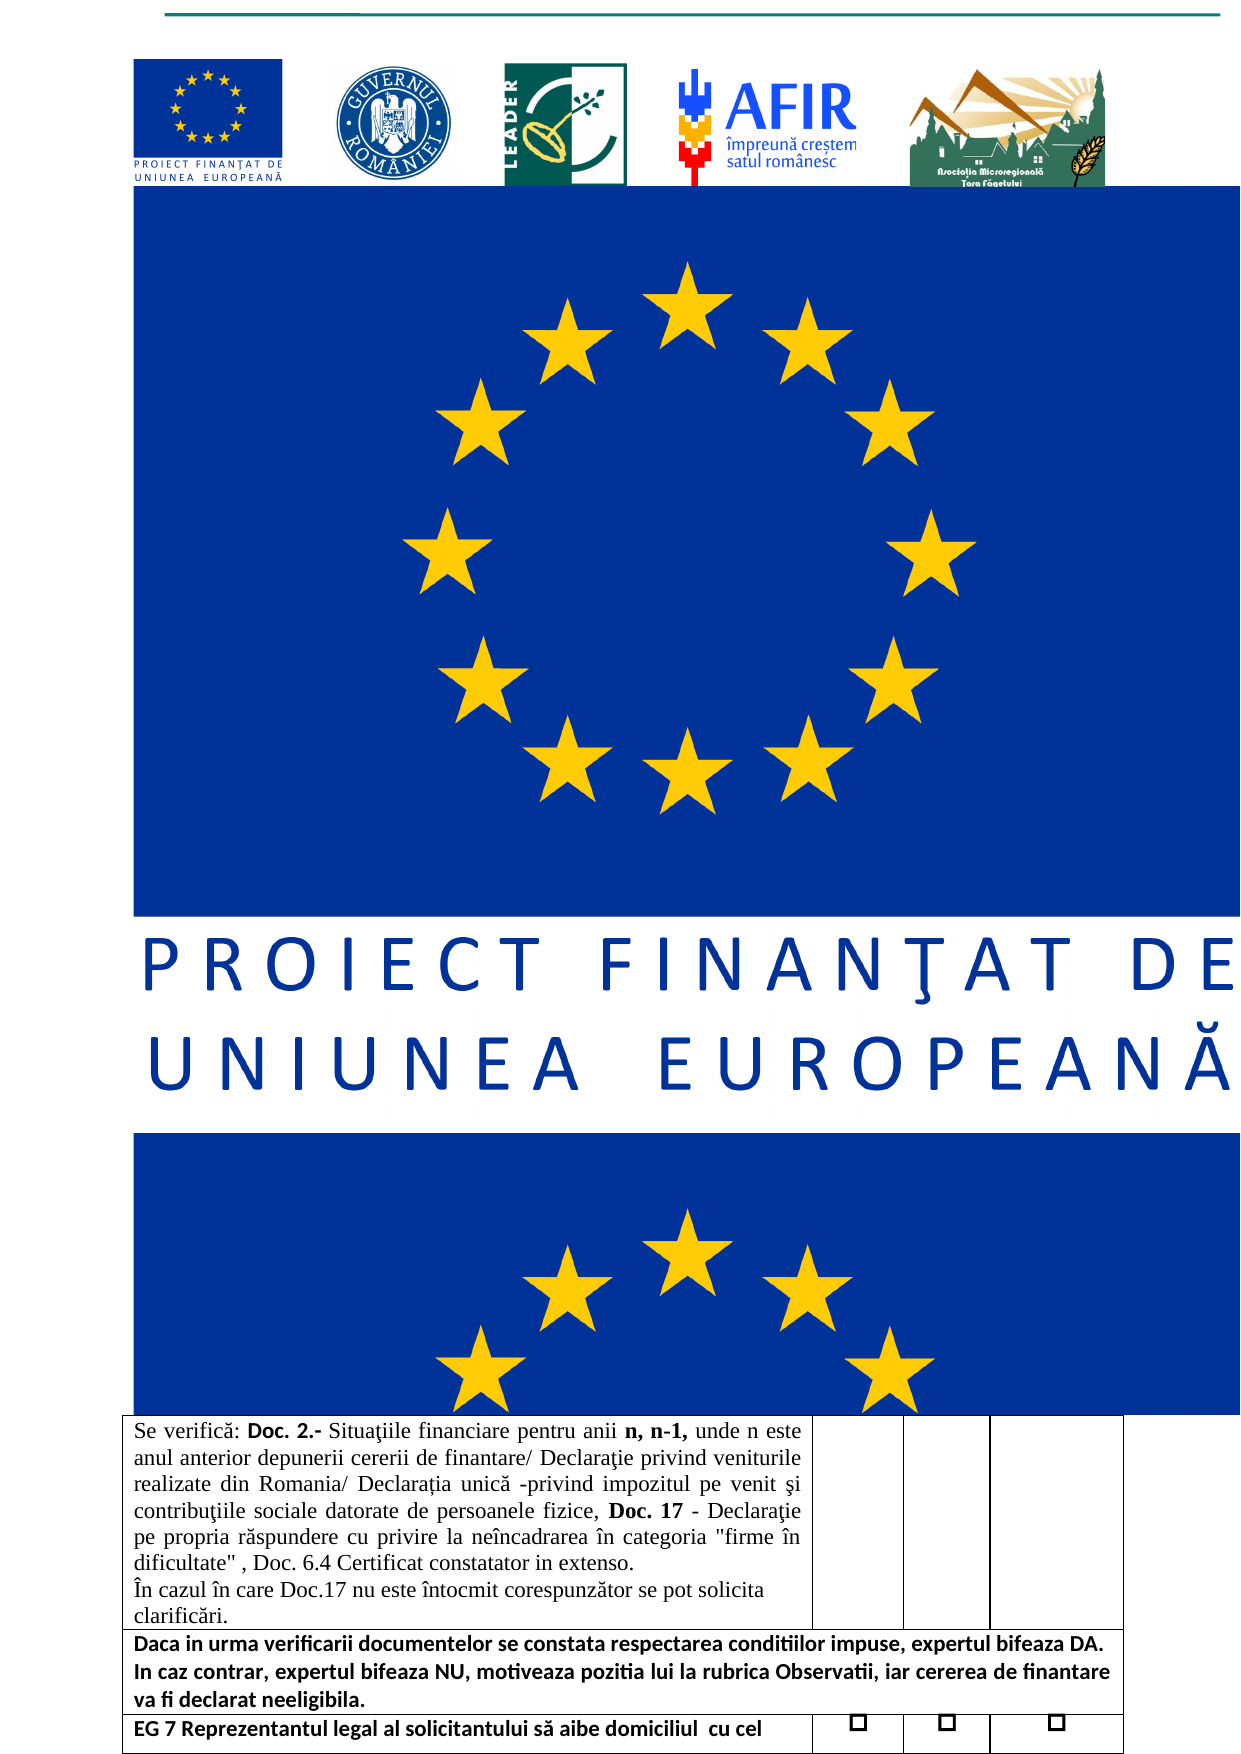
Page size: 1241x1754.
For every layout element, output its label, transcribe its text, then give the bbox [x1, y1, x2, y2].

table_cell [991, 1715, 1123, 1753]
table_cell [991, 1416, 1123, 1628]
table_cell Daca in urma verificarii documentelor se constata respectarea conditiilor impuse, expertul bifeaza DA. In caz contrar, expertul bifeaza NU, motiveaza pozitia lui la rubrica Observatii, iar cererea de finantare va fi declarat neeligibila. [123, 1630, 1123, 1713]
table_cell [904, 1715, 989, 1753]
table_cell [904, 1416, 989, 1628]
table_cell [813, 1416, 903, 1628]
picture [133, 58, 1241, 1415]
table_cell [813, 1715, 903, 1753]
table_cell EG 7 Reprezentantul legal al solicitantului să aibe domiciliul cu cel puţin 2 ani înainte de depunerea proiectului în teritoriul GAL; [123, 1715, 812, 1753]
table_cell Se verifică: Doc. 2.- Situaţiile financiare pentru anii n, n-1, unde n este anul anterior depunerii cererii de finantare/ Declaraţie privind veniturile realizate din Romania/ Declarația unică -privind impozitul pe venit şi contribuţiile sociale datorate de persoanele fizice, Doc. 17 - Declaraţie pe propria răspundere cu privire la neîncadrarea în categoria "firme în dificultate" , Doc. 6.4 Certificat constatator in extenso. În cazul în care Doc.17 nu este întocmit corespunzător se pot solicita clarificări. [123, 1416, 812, 1628]
